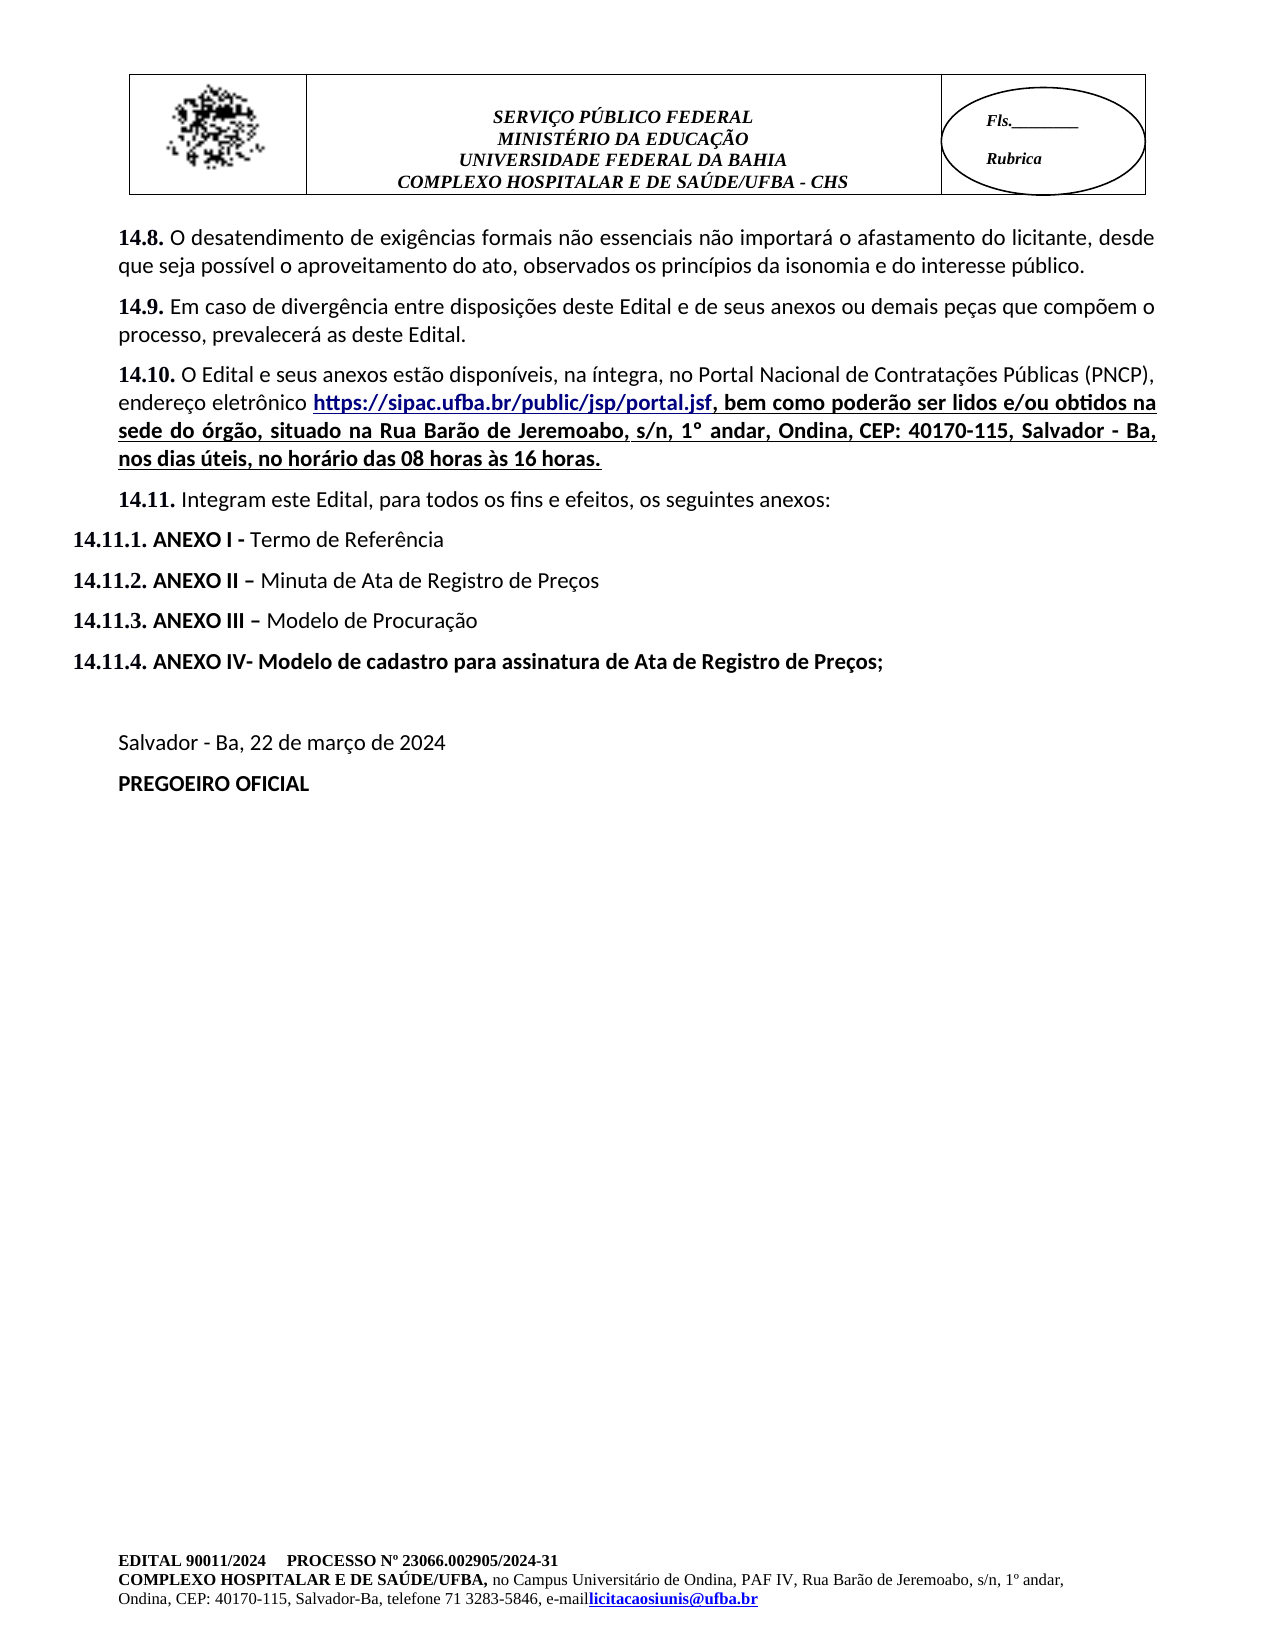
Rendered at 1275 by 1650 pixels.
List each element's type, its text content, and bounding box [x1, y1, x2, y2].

text ANEXO IV- Modelo de cadastro para assinatura de Ata de Registro de Preços; [73, 647, 1157, 675]
text Salvador - Ba, 22 de março de 2024 [118, 728, 1157, 756]
list Integram este Edital, para todos os fins e efeitos, os seguintes anexos: [118, 485, 1157, 513]
text PREGOEIRO OFICIAL [118, 769, 1157, 797]
list Em caso de divergência entre disposições deste Edital e de seus anexos ou demais peças que compõem o processo, prevalecerá as deste Edital. [118, 292, 1157, 348]
list O desatendimento de exigências formais não essenciais não importará o afastamento do licitante, desde que seja possível o aproveitamento do ato, observados os princípios da isonomia e do interesse público. [118, 223, 1157, 279]
text ANEXO II – Minuta de Ata de Registro de Preços [73, 566, 1157, 594]
list O Edital e seus anexos estão disponíveis, na íntegra, no Portal Nacional de Contratações Públicas (PNCP), endereço eletrônico https://sipac.ufba.br/public/jsp/portal.jsf, bem como poderão ser lidos e/ou obtidos na sede do órgão, situado na Rua Barão de Jeremoabo, s/n, 1º andar, Ondina, CEP: 40170-115, Salvador - Ba, nos dias úteis, no horário das 08 horas às 16 horas. [118, 361, 1157, 473]
text ANEXO I - Termo de Referência [73, 526, 1157, 554]
text ANEXO III – Modelo de Procuração [73, 607, 1157, 635]
